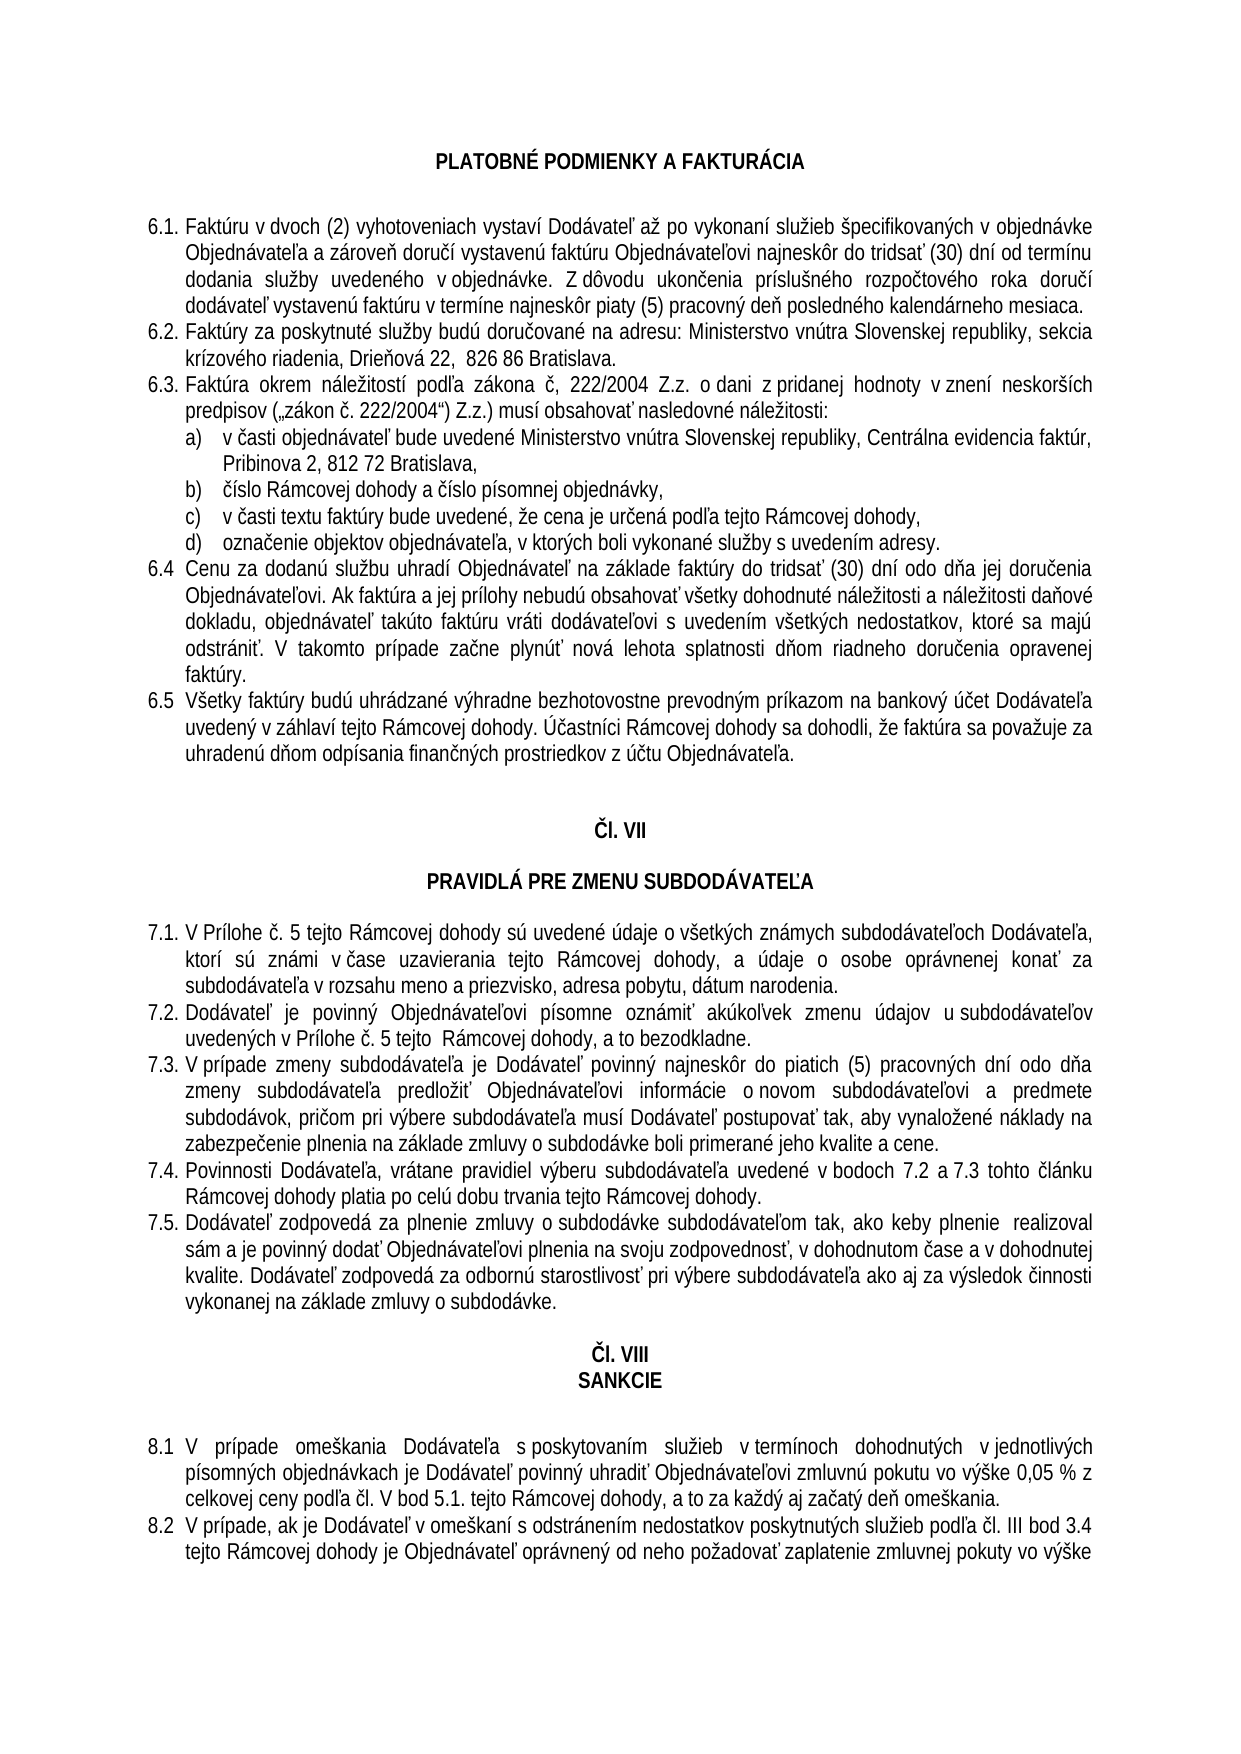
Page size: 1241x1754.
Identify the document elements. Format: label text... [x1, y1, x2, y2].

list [148, 1512, 1093, 1564]
list číslo Rámcovej dohody a číslo písomnej objednávky, [185, 476, 1093, 503]
list PLATOBNÉ PODMIENKY A FAKTURÁCIA [148, 148, 1093, 174]
text PRAVIDLÁ PRE ZMENU SUBDODÁVATEĽA [148, 868, 1093, 895]
list označenie objektov objednávateľa, v ktorých boli vykonané služby s uvedením adresy. [185, 529, 1093, 555]
list V prípade omeškania Dodávateľa s poskytovaním služieb v termínoch dohodnutých v jednotlivých písomných objednávkach je Dodávateľ povinný uhradiť Objednávateľovi zmluvnú pokutu vo výške 0,05 % z celkovej ceny podľa čl. V bod 5.1. tejto Rámcovej dohody, a to za každý aj začatý deň omeškania. [148, 1433, 1093, 1512]
list Čl. VIII [148, 1341, 1093, 1367]
list V prípade zmeny subdodávateľa je Dodávateľ povinný najneskôr do piatich (5) pracovných dní odo dňa zmeny subdodávateľa predložiť Objednávateľovi informácie o novom subdodávateľovi a predmete subdodávok, pričom pri výbere subdodávateľa musí Dodávateľ postupovať tak, aby vynaložené náklady na zabezpečenie plnenia na základe zmluvy o subdodávke boli primerané jeho kvalite a cene. [148, 1051, 1093, 1157]
list Dodávateľ zodpovedá za plnenie zmluvy o subdodávke subdodávateľom tak, ako keby plnenie realizoval sám a je povinný dodať Objednávateľovi plnenia na svoju zodpovednosť, v dohodnutom čase a v dohodnutej kvalite. Dodávateľ zodpovedá za odbornú starostlivosť pri výbere subdodávateľa ako aj za výsledok činnosti vykonanej na základe zmluvy o subdodávke. [148, 1209, 1093, 1315]
list Všetky faktúry budú uhrádzané výhradne bezhotovostne prevodným príkazom na bankový účet Dodávateľa uvedený v záhlaví tejto Rámcovej dohody. Účastníci Rámcovej dohody sa dohodli, že faktúra sa považuje za uhradenú dňom odpísania finančných prostriedkov z účtu Objednávateľa. [148, 687, 1093, 766]
text Čl. VII [148, 817, 1093, 844]
list v časti textu faktúry bude uvedené, že cena je určená podľa tejto Rámcovej dohody, [185, 503, 1093, 529]
list Povinnosti Dodávateľa, vrátane pravidiel výberu subdodávateľa uvedené v bodoch 7.2 a 7.3 tohto článku Rámcovej dohody platia po celú dobu trvania tejto Rámcovej dohody. [148, 1157, 1093, 1209]
list Faktúry za poskytnuté služby budú doručované na adresu: Ministerstvo vnútra Slovenskej republiky, sekcia krízového riadenia, Drieňová 22, 826 86 Bratislava. [148, 318, 1093, 371]
list Faktúru v dvoch (2) vyhotoveniach vystaví Dodávateľ až po vykonaní služieb špecifikovaných v objednávke Objednávateľa a zároveň doručí vystavenú faktúru Objednávateľovi najneskôr do tridsať (30) dní od termínu dodania služby uvedeného v objednávke. Z dôvodu ukončenia príslušného rozpočtového roka doručí dodávateľ vystavenú faktúru v termíne najneskôr piaty (5) pracovný deň posledného kalendárneho mesiaca. [148, 213, 1093, 318]
list Faktúra okrem náležitostí podľa zákona č, 222/2004 Z.z. o dani z pridanej hodnoty v znení neskorších predpisov („zákon č. 222/2004“) Z.z.) musí obsahovať nasledovné náležitosti: [148, 371, 1093, 424]
list Dodávateľ je povinný Objednávateľovi písomne oznámiť akúkoľvek zmenu údajov u subdodávateľov uvedených v Prílohe č. 5 tejto Rámcovej dohody, a to bezodkladne. [148, 998, 1093, 1051]
list V Prílohe č. 5 tejto Rámcovej dohody sú uvedené údaje o všetkých známych subdodávateľoch Dodávateľa, ktorí sú známi v čase uzavierania tejto Rámcovej dohody, a údaje o osobe oprávnenej konať za subdodávateľa v rozsahu meno a priezvisko, adresa pobytu, dátum narodenia. [148, 919, 1093, 998]
list SANKCIE [148, 1367, 1093, 1394]
list v časti objednávateľ bude uvedené Ministerstvo vnútra Slovenskej republiky, Centrálna evidencia faktúr, Pribinova 2, 812 72 Bratislava, [185, 424, 1093, 476]
list Cenu za dodanú službu uhradí Objednávateľ na základe faktúry do tridsať (30) dní odo dňa jej doručenia Objednávateľovi. Ak faktúra a jej prílohy nebudú obsahovať všetky dohodnuté náležitosti a náležitosti daňové dokladu, objednávateľ takúto faktúru vráti dodávateľovi s uvedením všetkých nedostatkov, ktoré sa majú odstrániť. V takomto prípade začne plynúť nová lehota splatnosti dňom riadneho doručenia opravenej faktúry. [148, 555, 1093, 687]
